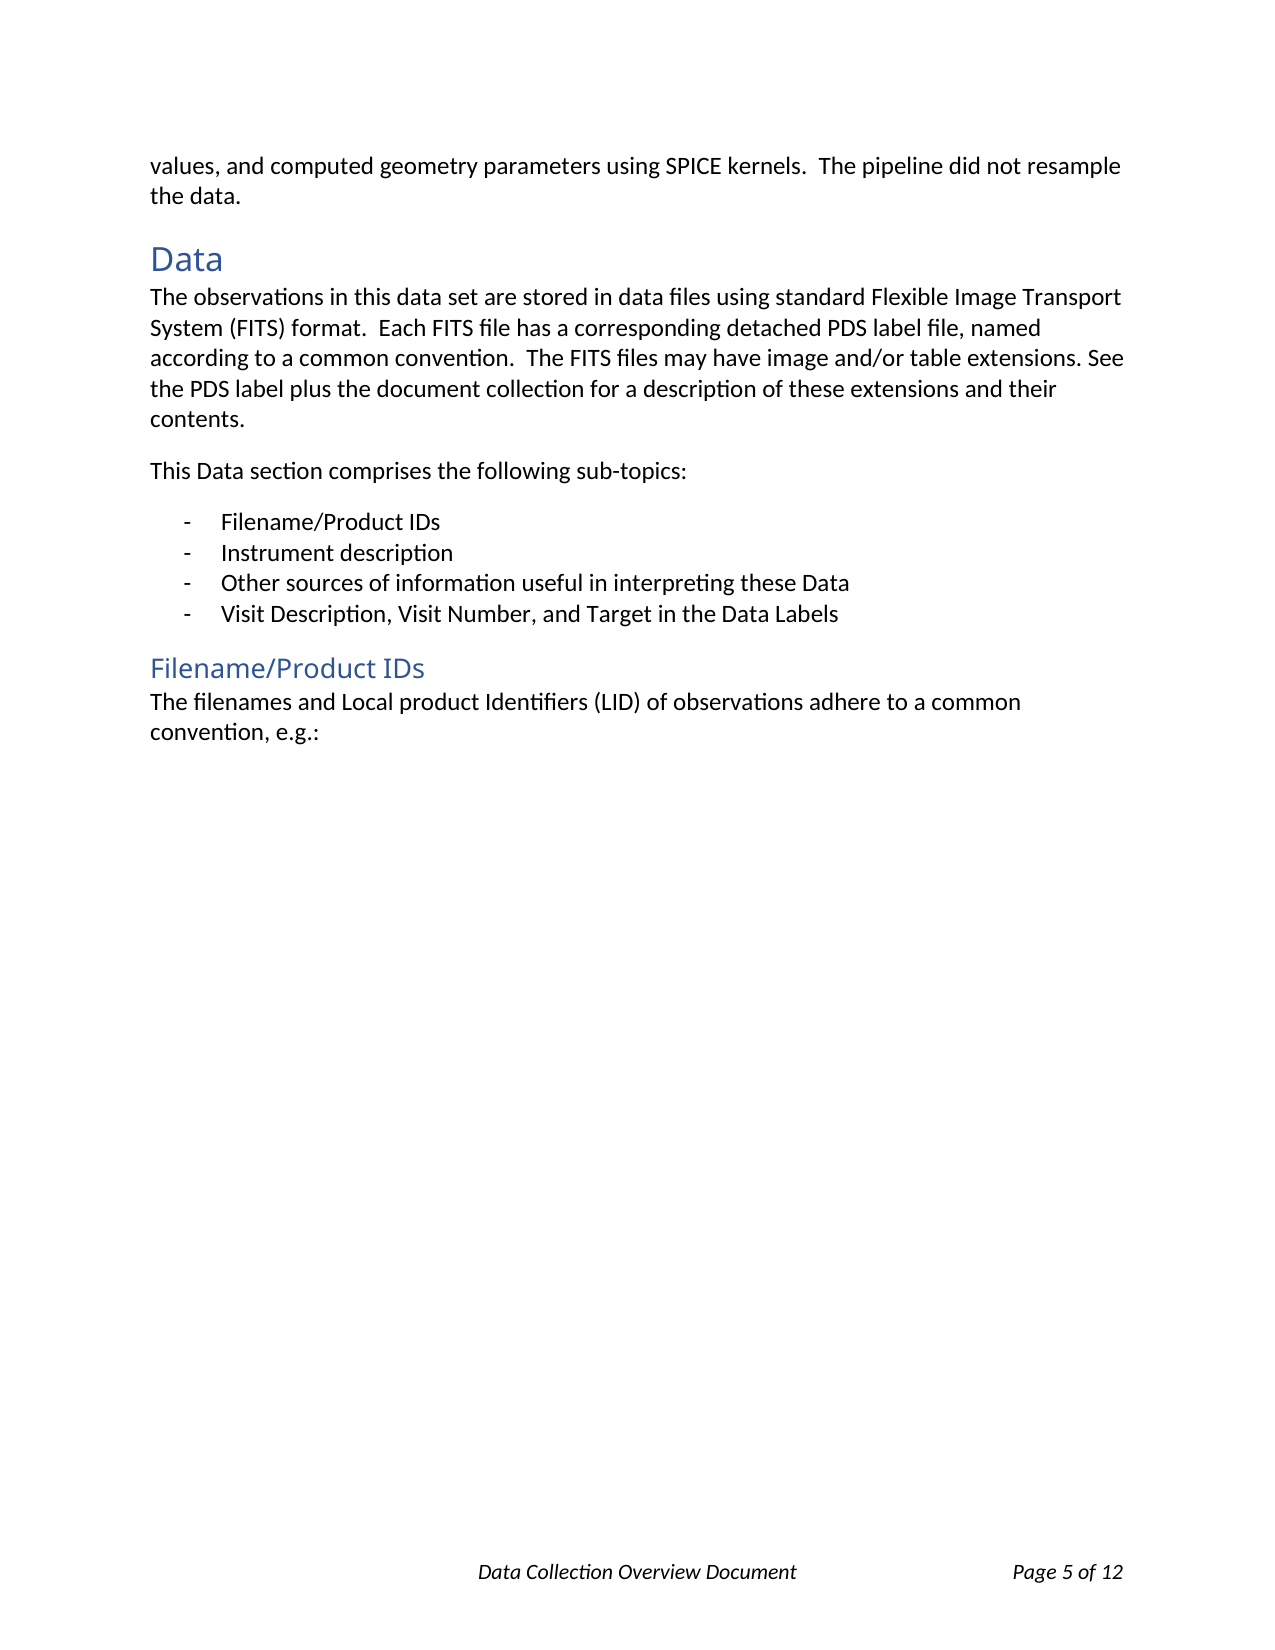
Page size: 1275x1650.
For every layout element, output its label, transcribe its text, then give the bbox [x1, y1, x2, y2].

text The observations in this data set are stored in data files using standard Flexible Image Transport System (FITS) format. Each FITS file has a corresponding detached PDS label file, named according to a common convention. The FITS files may have image and/or table extensions. See the PDS label plus the document collection for a description of these extensions and their contents. [150, 281, 1125, 434]
list Instrument description [183, 537, 1125, 567]
subtitle Filename/Product IDs [150, 649, 1125, 686]
text This Data section comprises the following sub-topics: [150, 455, 1125, 485]
list Other sources of information useful in interpreting these Data [183, 567, 1125, 598]
list Filename/Product IDs [183, 506, 1125, 537]
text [150, 150, 1125, 211]
text The filenames and Local product Identifiers (LID) of observations adhere to a common convention, e.g.: [150, 686, 1125, 747]
subtitle Data [150, 236, 1125, 281]
list Visit Description, Visit Number, and Target in the Data Labels [183, 598, 1125, 628]
